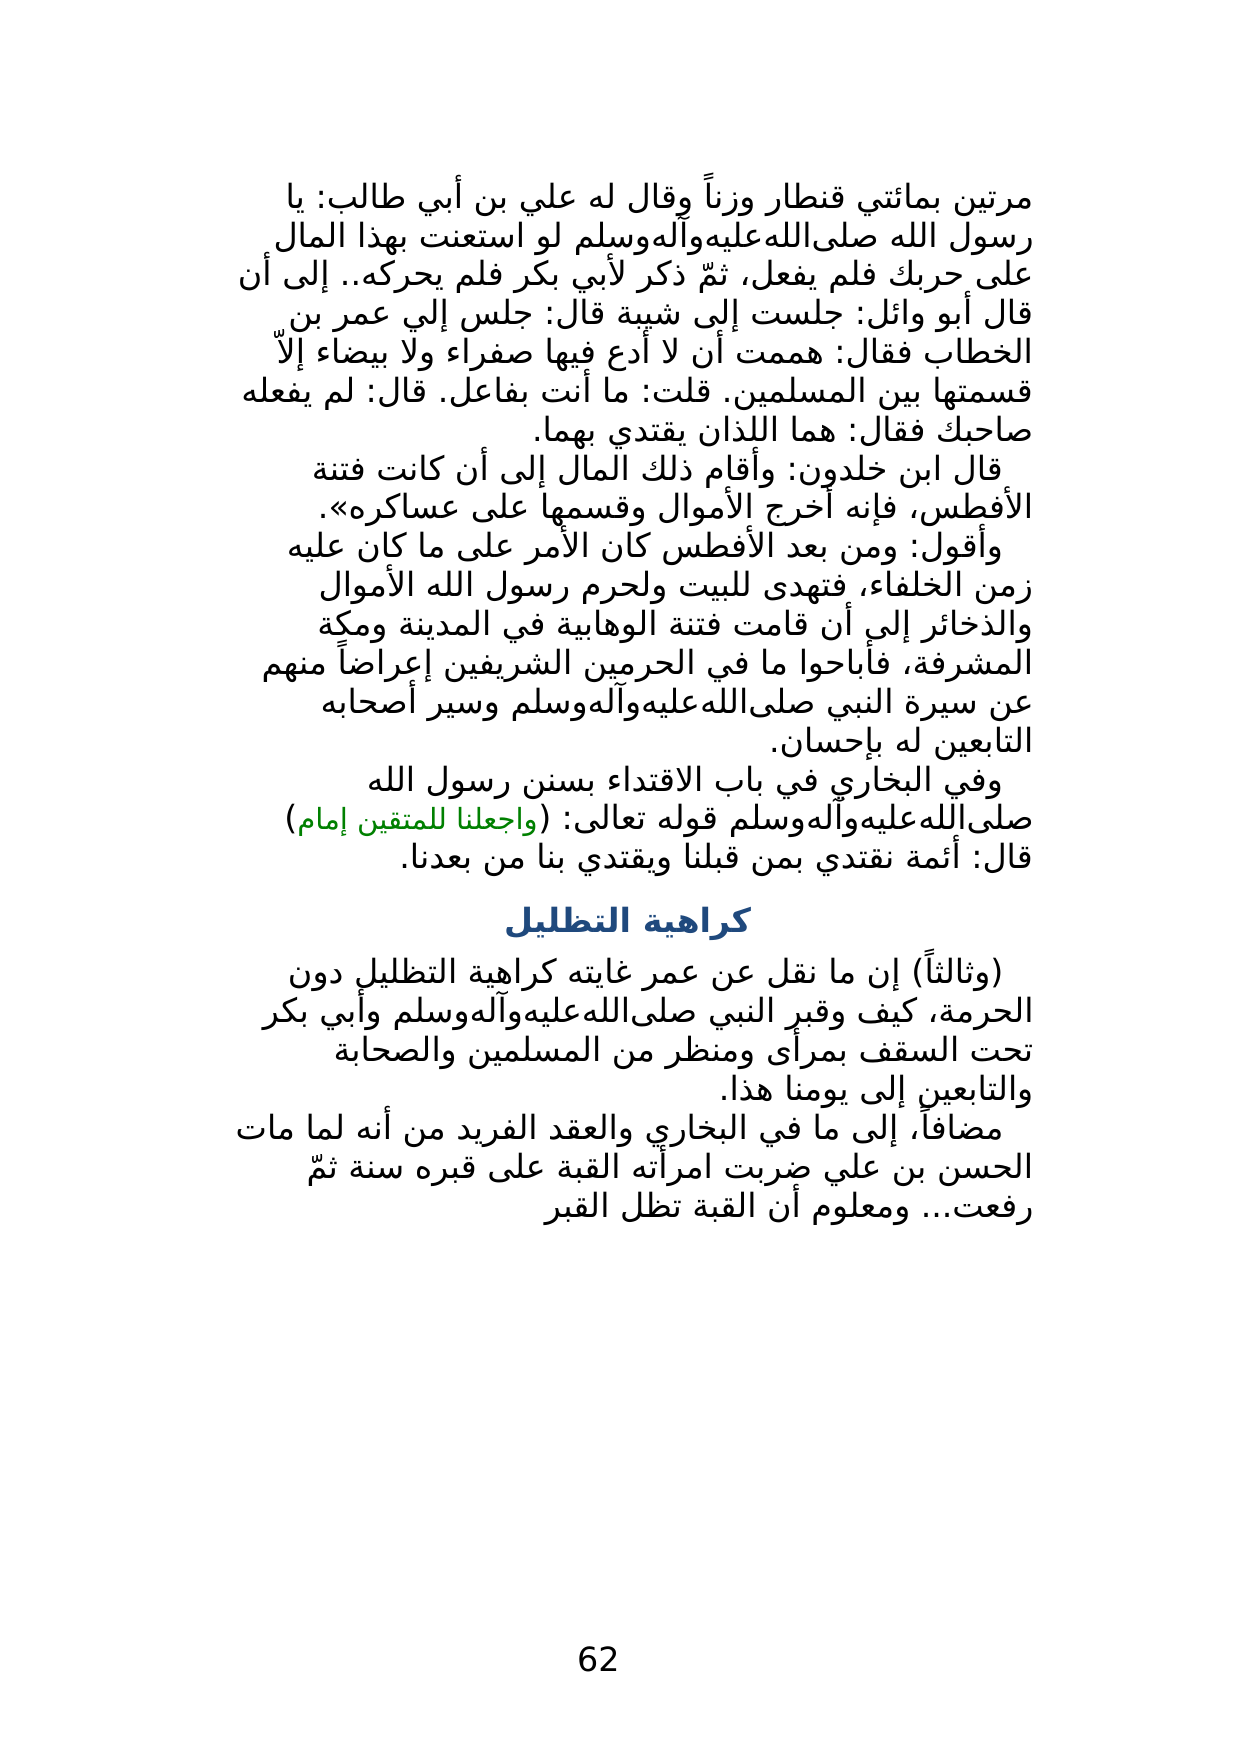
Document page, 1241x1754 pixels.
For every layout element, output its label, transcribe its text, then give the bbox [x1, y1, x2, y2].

text قال ابن خلدون: وأقام ذلك المال إلى أن كانت فتنة الأفطس، فإنه أخرج الأموال وقسمها على عساكره». [222, 449, 1033, 527]
subtitle كراهية التظليل [222, 902, 1033, 940]
text مضافاً، إلى ما في البخاري والعقد الفريد من أنه لما مات الحسن بن علي ضربت امرأته القبة على قبره سنة ثمّ رفعت... ومعلوم أن القبة تظل القبر [222, 1108, 1033, 1225]
text وأقول: ومن بعد الأفطس كان الأمر على ما كان عليه زمن الخلفاء، فتهدى للبيت ولحرم رسول الله الأموال والذخائر إلى أن قامت فتنة الوهابية في المدينة ومكة المشرفة، فأباحوا ما في الحرمين الشريفين إعراضاً منهم عن سيرة النبي صلى‌الله‌عليه‌وآله‌وسلم وسير أصحابه التابعين له بإحسان. [222, 527, 1033, 760]
text (وثالثاً) إن ما نقل عن عمر غايته كراهية التظليل دون الحرمة، كيف وقبر النبي صلى‌الله‌عليه‌وآله‌وسلم وأبي بكر تحت السقف بمرأى ومنظر من المسلمين والصحابة والتابعين إلى يومنا هذا. [222, 953, 1033, 1108]
text مرتين بمائتي قنطار وزناً وقال له علي بن أبي طالب: يا رسول الله صلى‌الله‌عليه‌وآله‌وسلم لو استعنت بهذا المال على حربك فلم يفعل، ثمّ ذكر لأبي بكر فلم يحركه.. إلى أن قال أبو وائل: جلست إلى شيبة قال: جلس إلي عمر بن الخطاب فقال: هممت أن لا أدع فيها صفراء ولا بيضاء إلاّ قسمتها بين المسلمين. قلت: ما أنت بفاعل. قال: لم يفعله صاحبك فقال: هما اللذان يقتدي بهما. [222, 177, 1033, 449]
text وفي البخاري في باب الاقتداء بسنن رسول الله صلى‌الله‌عليه‌وآله‌وسلم قوله تعالى: (واجعلنا للمتقين إمام) قال: أئمة نقتدي بمن قبلنا ويقتدي بنا من بعدنا. [222, 760, 1033, 877]
